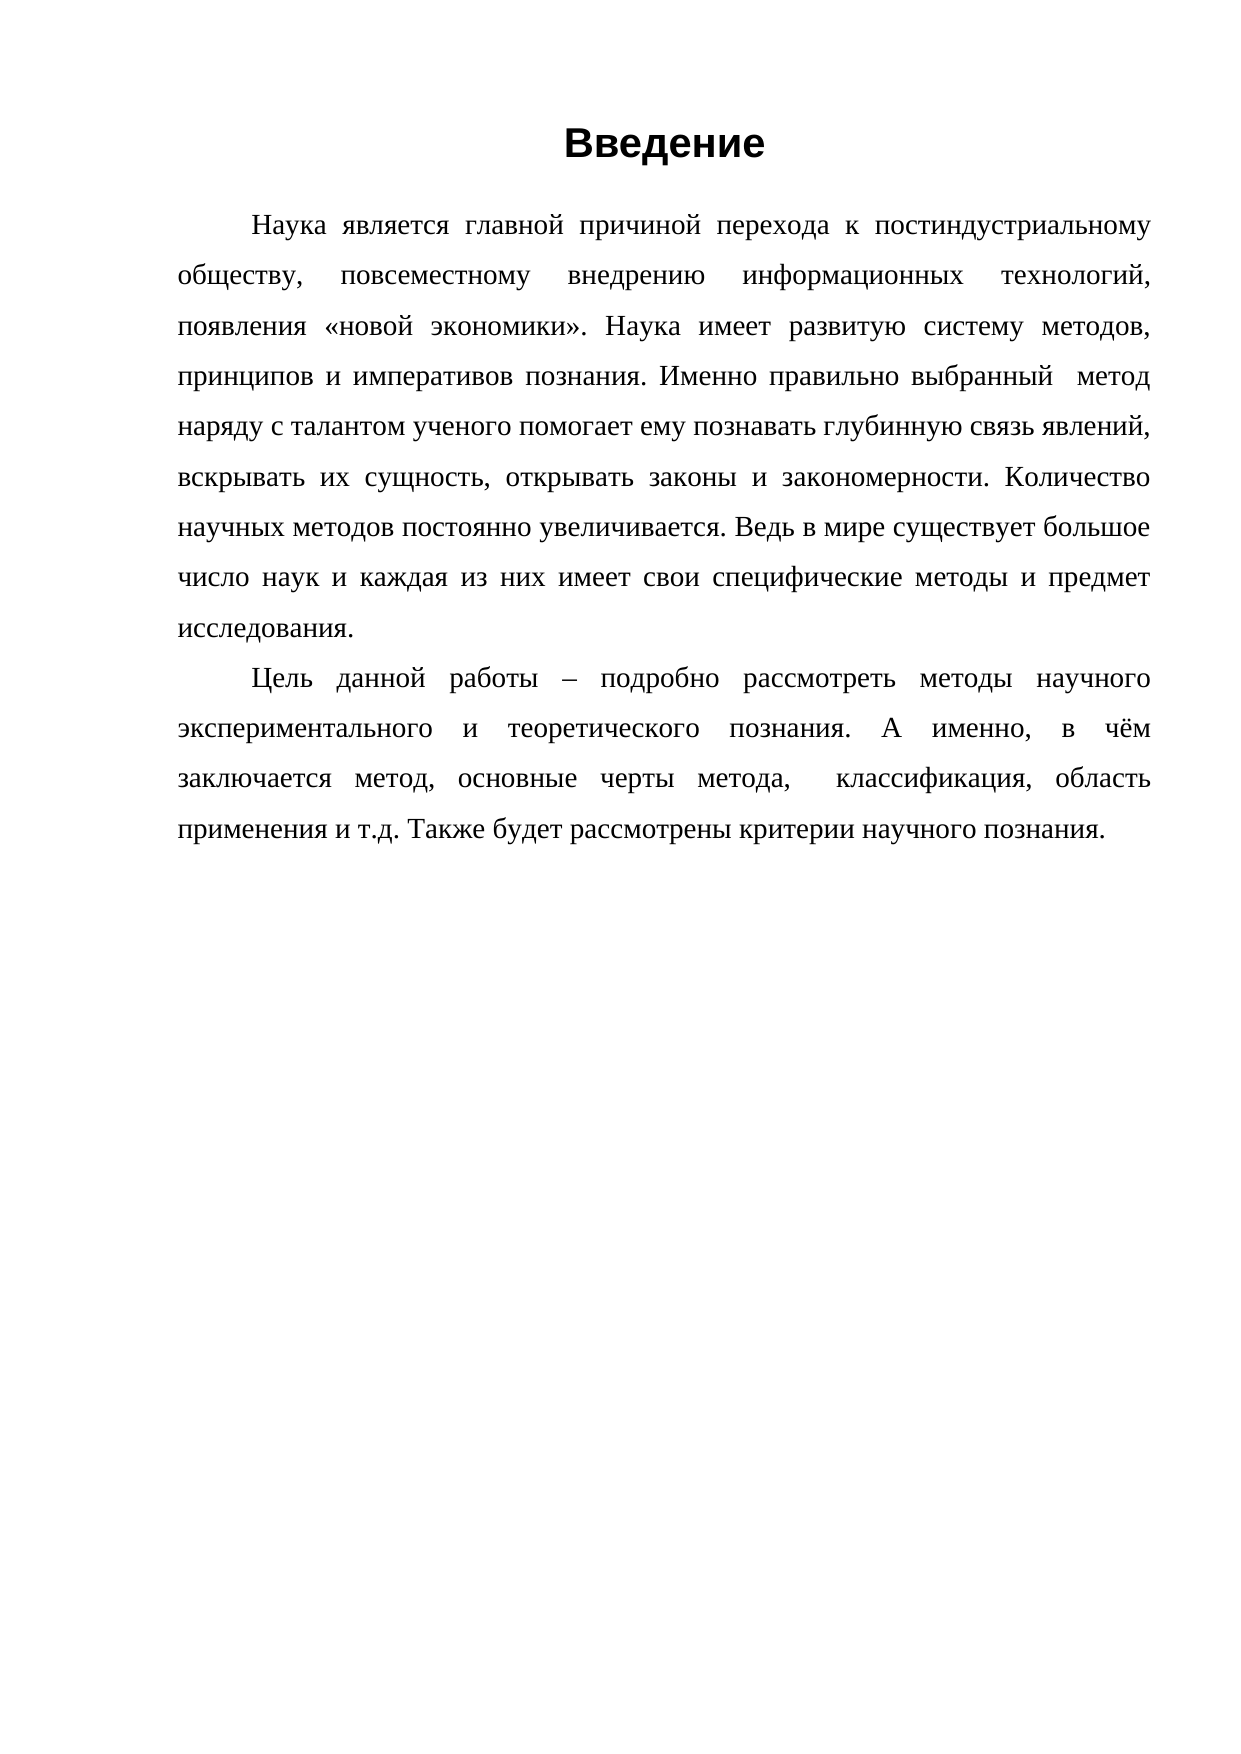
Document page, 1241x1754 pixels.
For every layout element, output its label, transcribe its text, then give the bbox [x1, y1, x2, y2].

text Наука является главной причиной перехода к постиндустриальному обществу, повсеместному внедрению информационных технологий, появления «новой экономики». Наука имеет развитую систему методов, принципов и императивов познания. Именно правильно выбранный метод наряду с талантом ученого помогает ему познавать глубинную связь явлений, вскрывать их сущность, открывать законы и закономерности. Количество научных методов постоянно увеличивается. Ведь в мире существует большое число наук и каждая из них имеет свои специфические методы и предмет исследования. [177, 207, 1152, 643]
text Цель данной работы – подробно рассмотреть методы научного экспериментального и теоретического познания. А именно, в чём заключается метод, основные черты метода, классификация, область применения и т.д. Также будет рассмотрены критерии научного познания. [177, 660, 1152, 844]
subtitle Введение [177, 118, 1152, 166]
